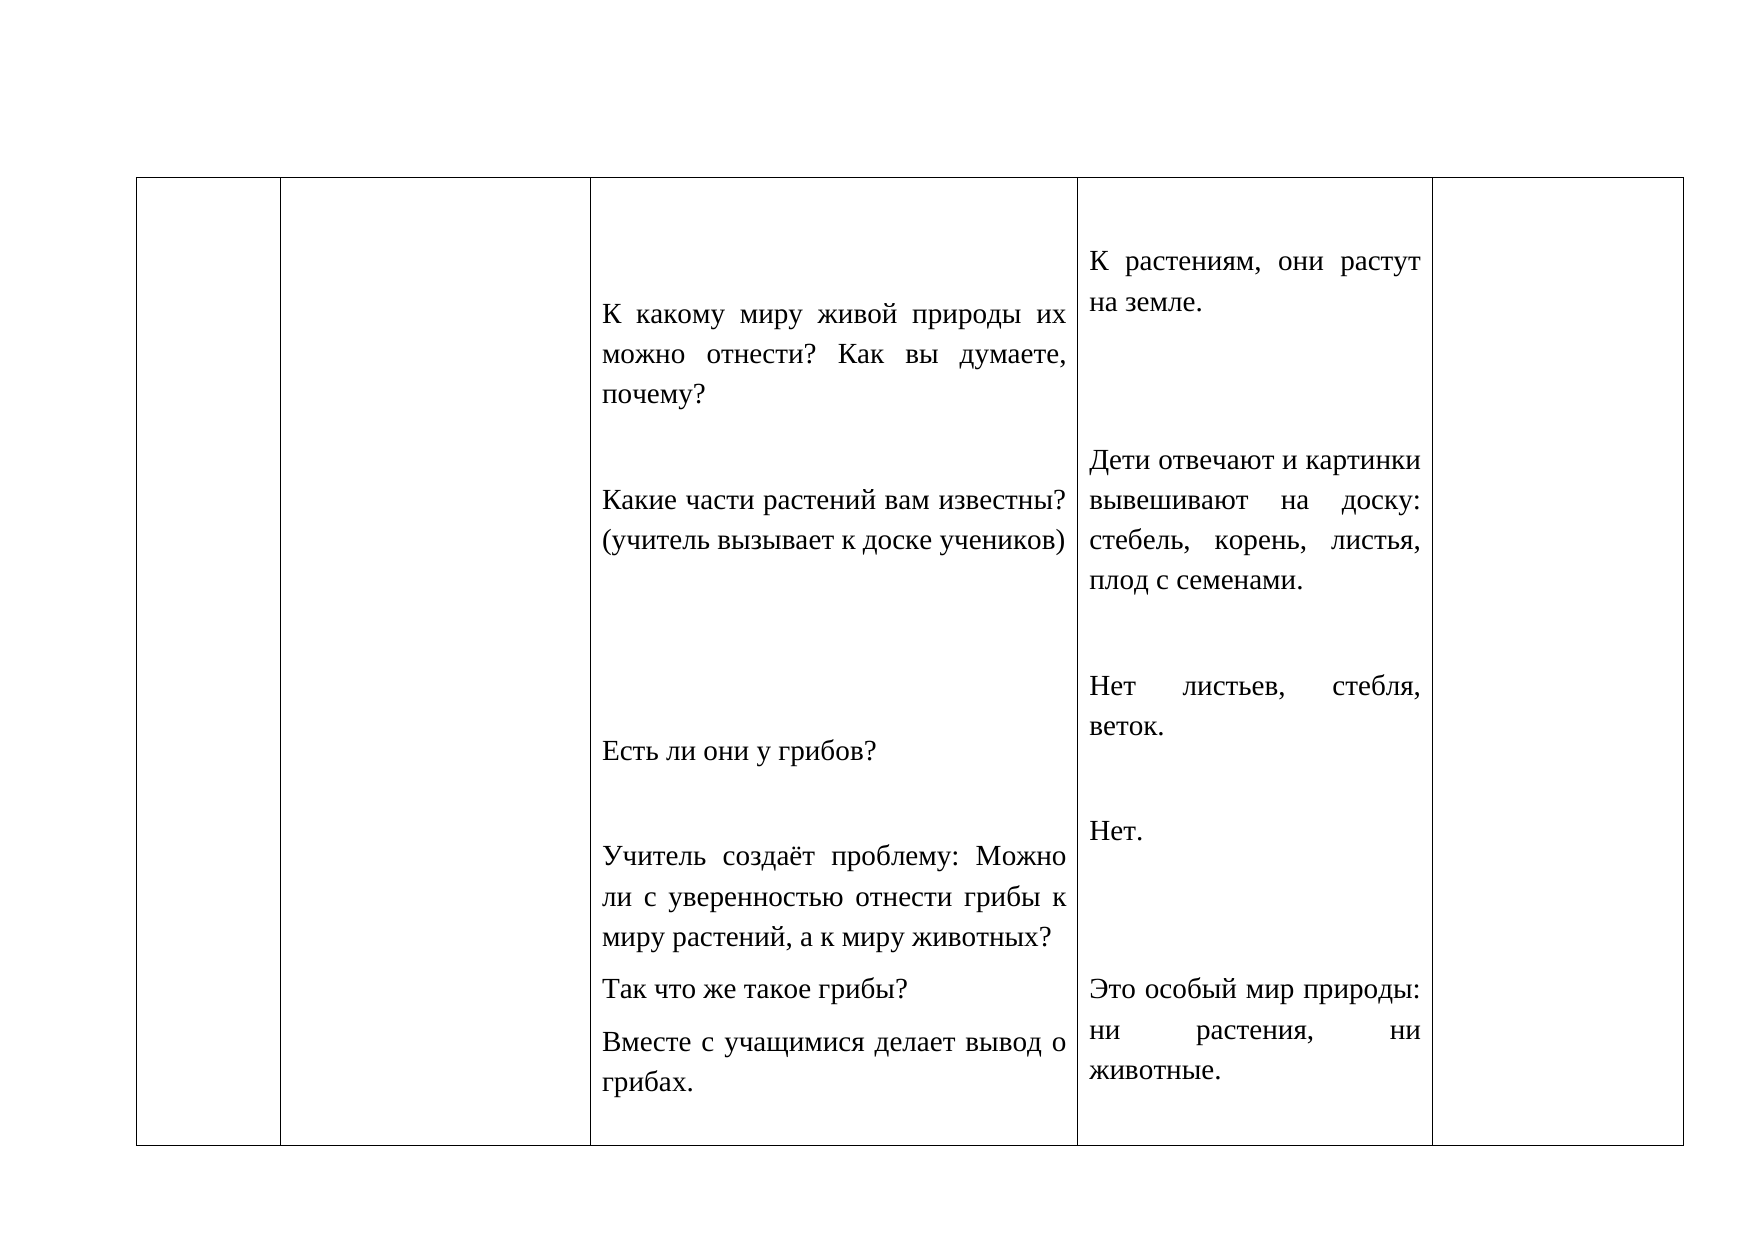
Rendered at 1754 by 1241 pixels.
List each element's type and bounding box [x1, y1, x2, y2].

table_cell [281, 178, 590, 1145]
table_cell [137, 178, 280, 1145]
table_cell [1078, 178, 1432, 1145]
table_cell [591, 178, 1077, 1145]
table_cell [1433, 178, 1683, 1145]
